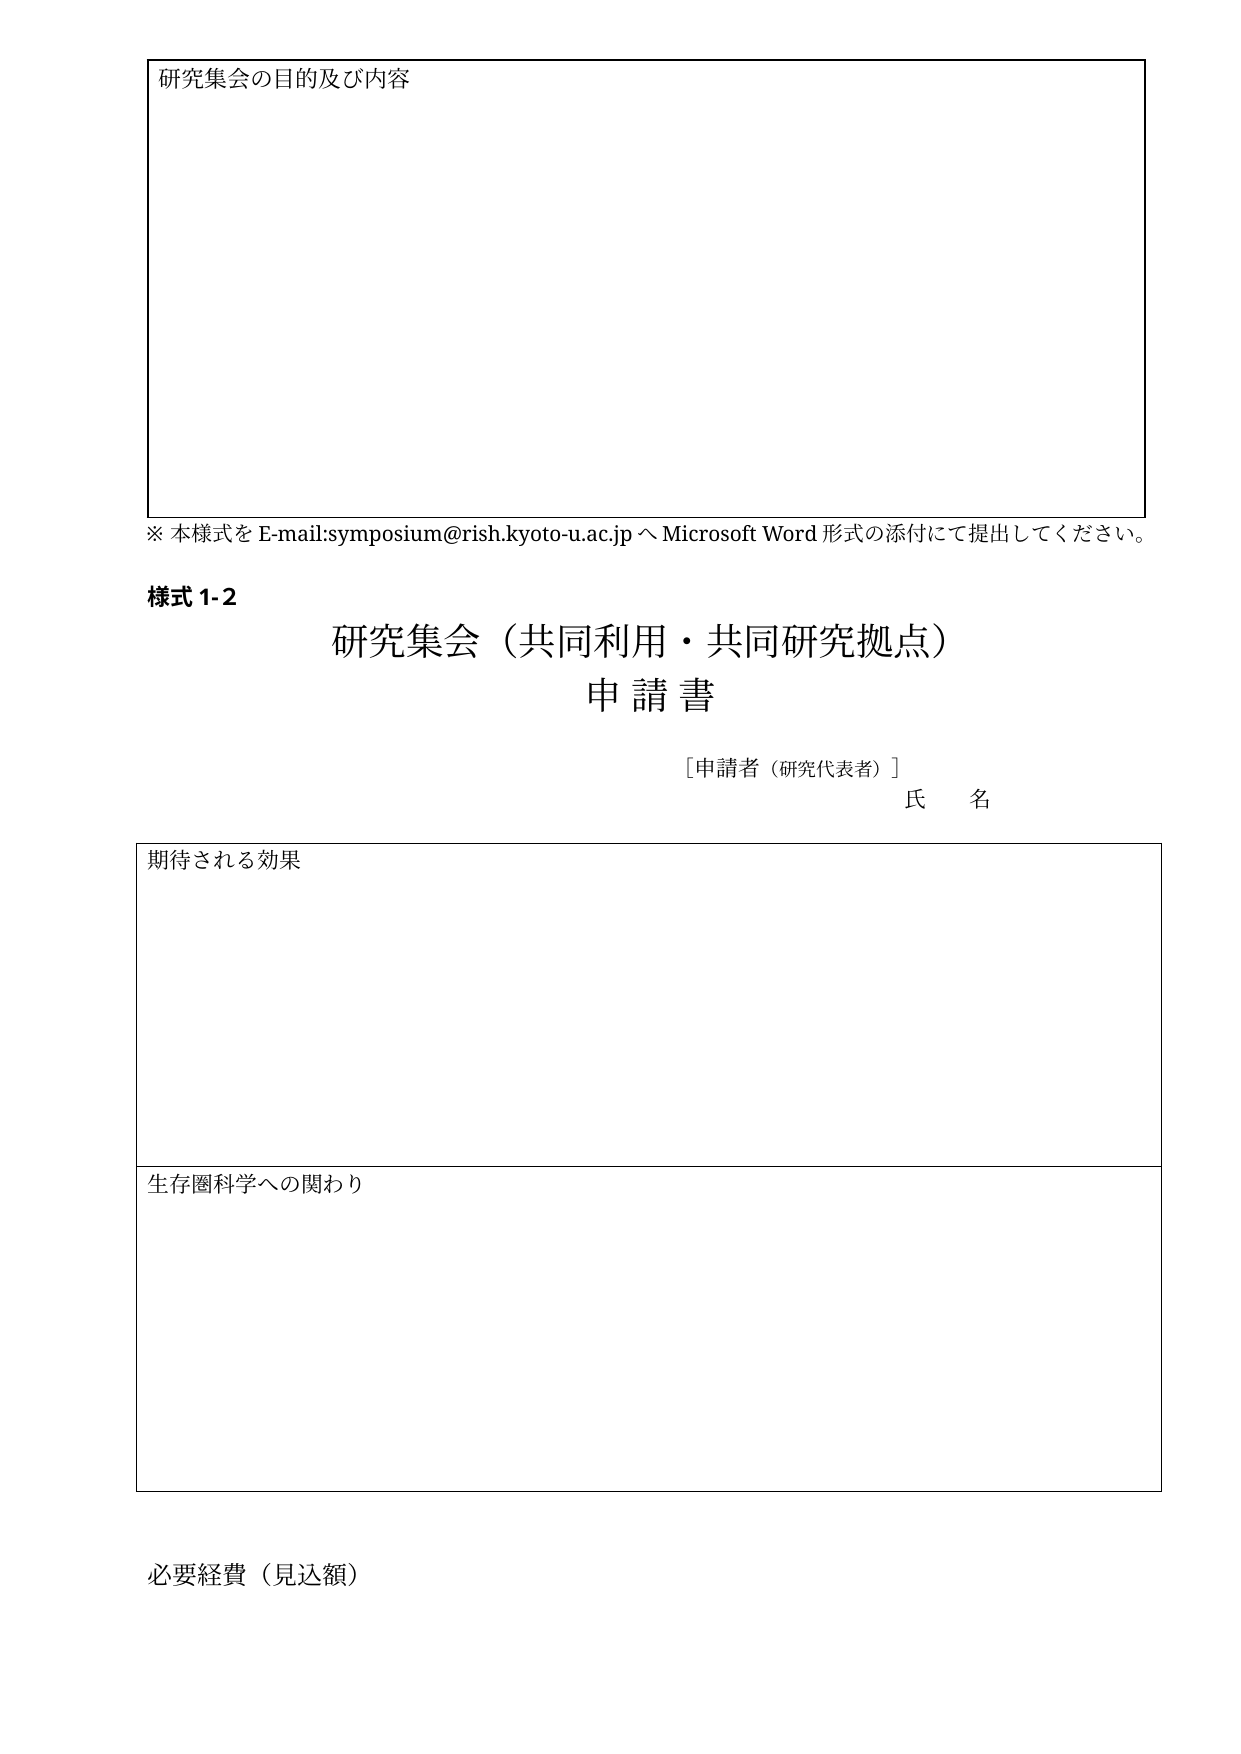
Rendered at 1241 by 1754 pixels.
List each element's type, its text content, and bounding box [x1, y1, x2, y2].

text 様式1-２ [148, 579, 1152, 612]
text 必要経費（見込額） [148, 1556, 1152, 1592]
table_cell 研究集会の目的及び内容 [149, 61, 1144, 517]
text 氏 名 [148, 783, 1152, 814]
text 研究集会（共同利用・共同研究拠点） [148, 612, 1152, 666]
list 本様式をE-mail:symposium@rish.kyoto-u.ac.jpへMicrosoft Word 形式の添付にて提出してください。 [146, 518, 1152, 548]
text ［申請者（研究代表者）］ [148, 751, 1152, 783]
text 申 請 書 [148, 666, 1152, 720]
table_header 期待される効果 [137, 844, 1161, 1166]
table_cell 生存圏科学への関わり [137, 1167, 1161, 1491]
